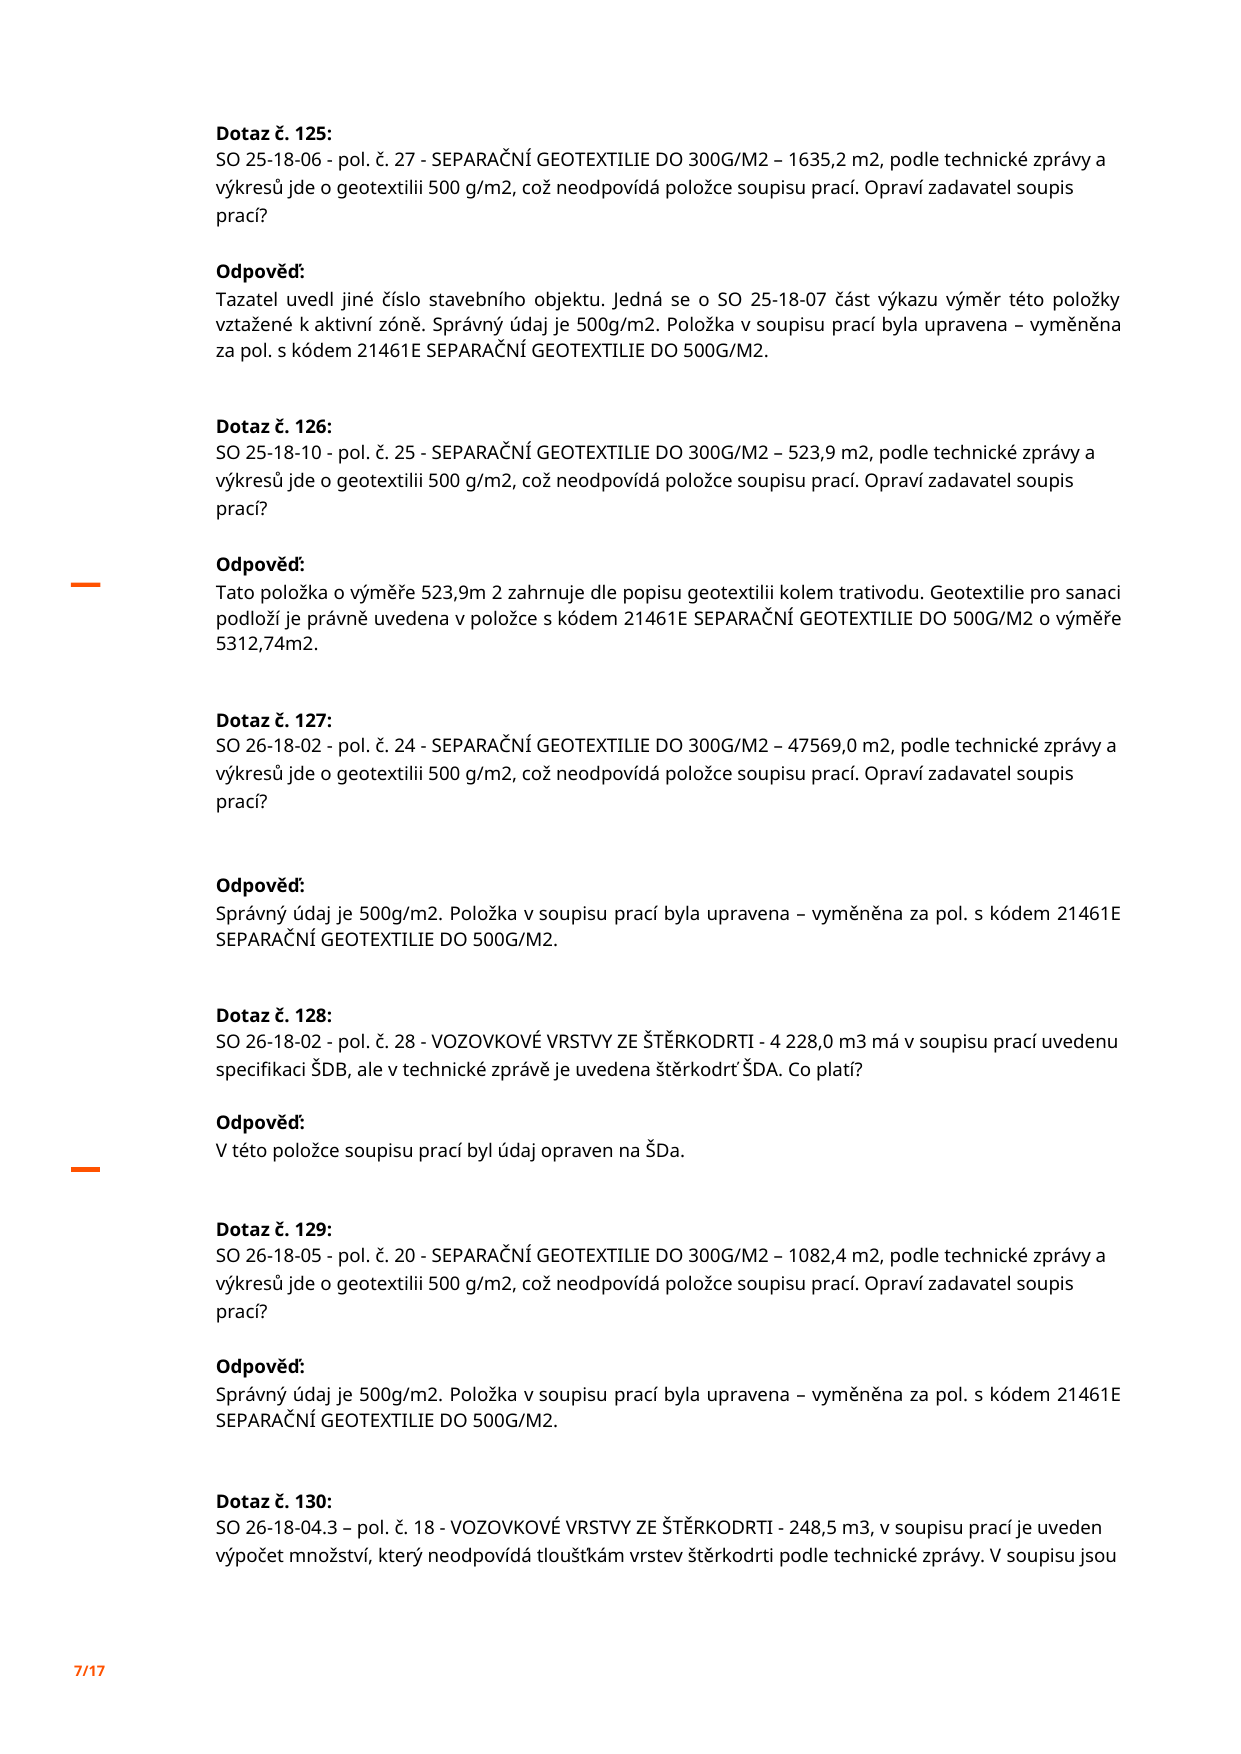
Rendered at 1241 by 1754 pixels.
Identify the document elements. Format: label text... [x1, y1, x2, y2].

text Dotaz č. 125: [216, 121, 1122, 146]
text Odpověď: [216, 1353, 1122, 1379]
text Odpověď: [216, 1109, 1122, 1135]
text SO 26-18-02 - pol. č. 28 - VOZOVKOVÉ VRSTVY ZE ŠTĚRKODRTI - 4 228,0 m3 má v soupisu prací uvedenu specifikaci ŠDB, ale v technické zprávě je uvedena štěrkodrť ŠDA. Co platí? [216, 1028, 1122, 1082]
text Tato položka o výměře 523,9m 2 zahrnuje dle popisu geotextilii kolem trativodu. Geotextilie pro sanaci podloží je právně uvedena v položce s kódem 21461E SEPARAČNÍ GEOTEXTILIE DO 500G/M2 o výměře 5312,74m2. [216, 579, 1122, 656]
text SO 25-18-10 - pol. č. 25 - SEPARAČNÍ GEOTEXTILIE DO 300G/M2 – 523,9 m2, podle technické zprávy a výkresů jde o geotextilii 500 g/m2, což neodpovídá položce soupisu prací. Opraví zadavatel soupis prací? [216, 439, 1122, 521]
text Správný údaj je 500g/m2. Položka v soupisu prací byla upravena – vyměněna za pol. s kódem 21461E SEPARAČNÍ GEOTEXTILIE DO 500G/M2. [216, 1382, 1122, 1433]
text SO 26-18-02 - pol. č. 24 - SEPARAČNÍ GEOTEXTILIE DO 300G/M2 – 47569,0 m2, podle technické zprávy a výkresů jde o geotextilii 500 g/m2, což neodpovídá položce soupisu prací. Opraví zadavatel soupis prací? [216, 733, 1122, 814]
text SO 26-18-05 - pol. č. 20 - SEPARAČNÍ GEOTEXTILIE DO 300G/M2 – 1082,4 m2, podle technické zprávy a výkresů jde o geotextilii 500 g/m2, což neodpovídá položce soupisu prací. Opraví zadavatel soupis prací? [216, 1242, 1122, 1323]
text Odpověď: [216, 258, 1122, 284]
text SO 25-18-06 - pol. č. 27 - SEPARAČNÍ GEOTEXTILIE DO 300G/M2 – 1635,2 m2, podle technické zprávy a výkresů jde o geotextilii 500 g/m2, což neodpovídá položce soupisu prací. Opraví zadavatel soupis prací? [216, 146, 1122, 228]
text Odpověď: [216, 845, 1122, 898]
text Dotaz č. 126: [216, 414, 1122, 439]
text Správný údaj je 500g/m2. Položka v soupisu prací byla upravena – vyměněna za pol. s kódem 21461E SEPARAČNÍ GEOTEXTILIE DO 500G/M2. [216, 901, 1122, 952]
text Tazatel uvedl jiné číslo stavebního objektu. Jedná se o SO 25-18-07 část výkazu výměr této položky vztažené k aktivní zóně. Správný údaj je 500g/m2. Položka v soupisu prací byla upravena – vyměněna za pol. s kódem 21461E SEPARAČNÍ GEOTEXTILIE DO 500G/M2. [216, 286, 1122, 363]
text Dotaz č. 127: [216, 707, 1122, 733]
text Dotaz č. 129: [216, 1216, 1122, 1242]
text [216, 1514, 1122, 1568]
text Dotaz č. 128: [216, 1003, 1122, 1028]
text Dotaz č. 130: [216, 1489, 1122, 1514]
text V této položce soupisu prací byl údaj opraven na ŠDa. [216, 1137, 1122, 1163]
text Odpověď: [216, 551, 1122, 577]
